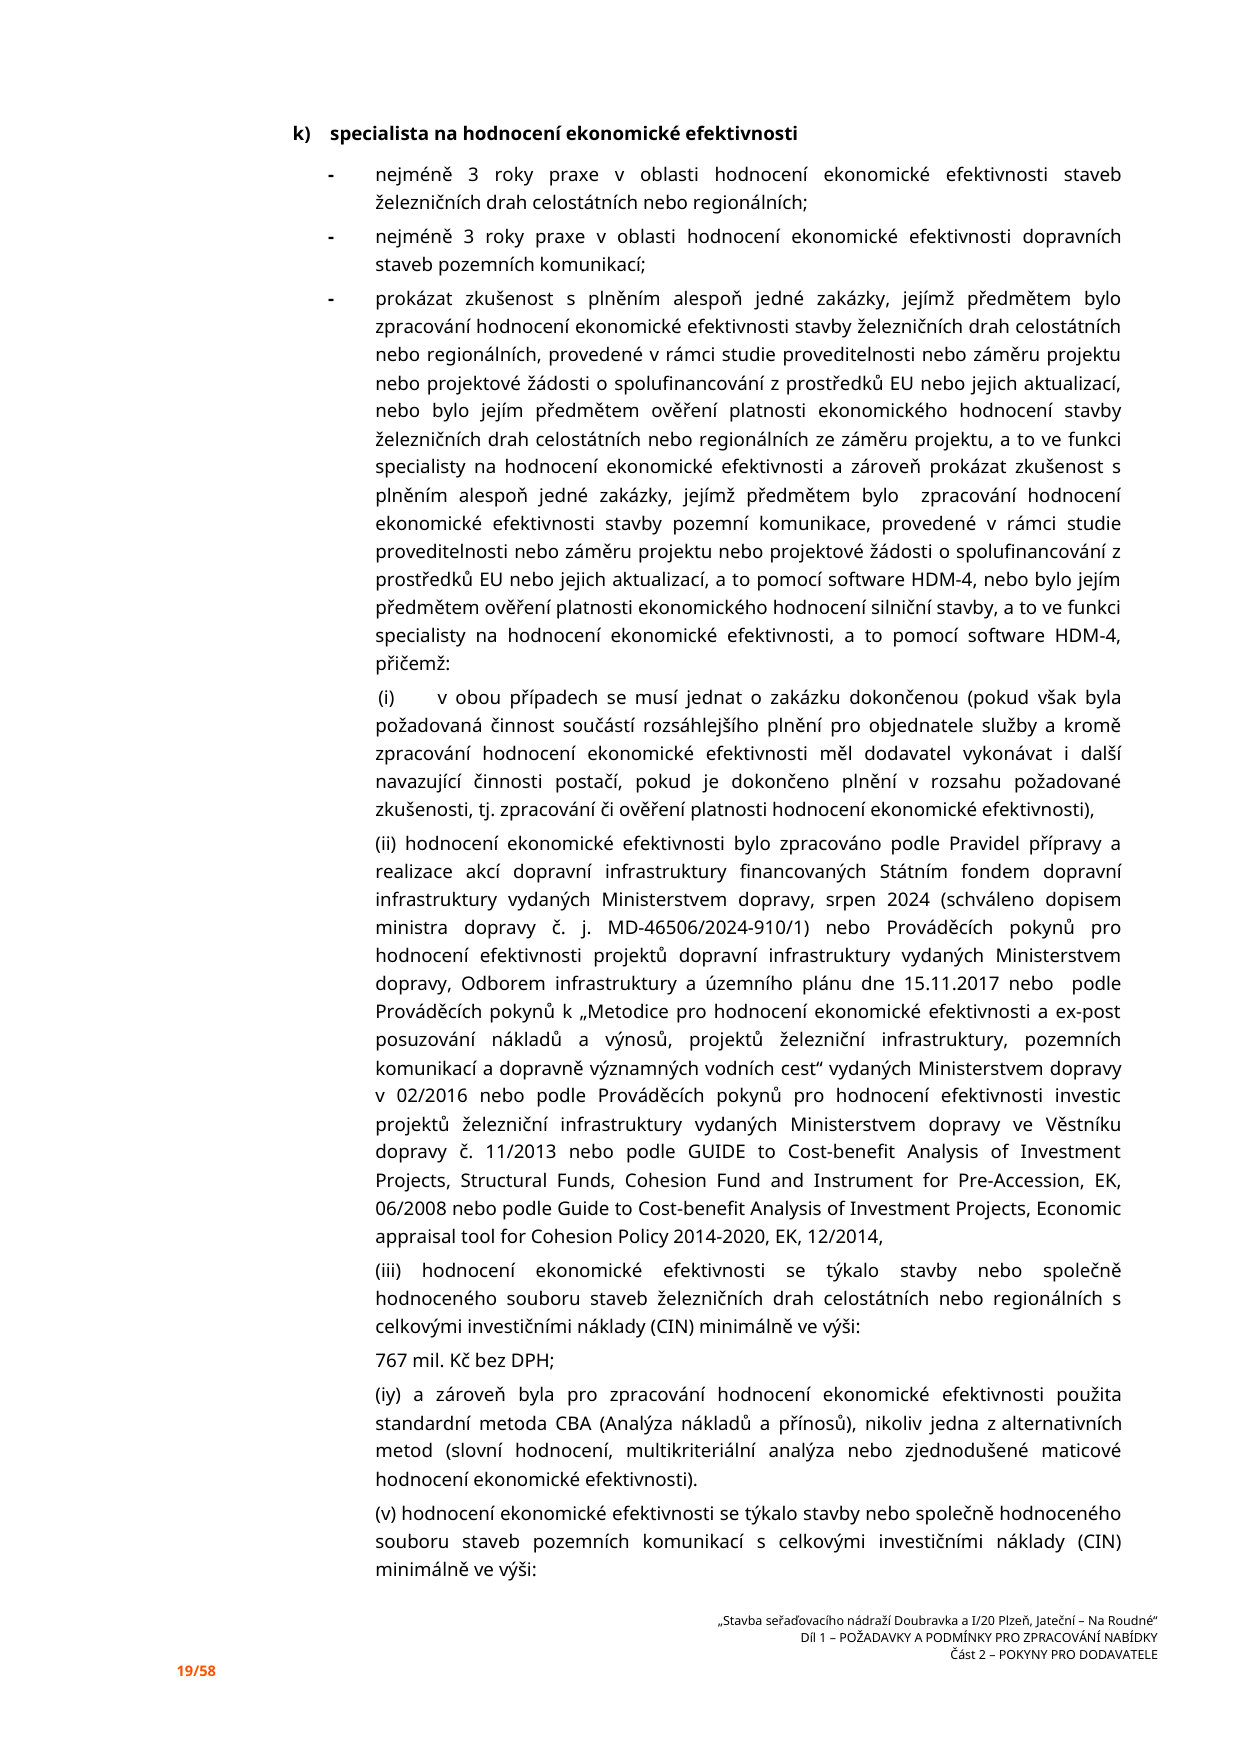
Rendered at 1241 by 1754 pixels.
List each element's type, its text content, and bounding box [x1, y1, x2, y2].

text prokázat zkušenost s plněním alespoň jedné zakázky, jejímž předmětem bylo zpracování hodnocení ekonomické efektivnosti stavby železničních drah celostátních nebo regionálních, provedené v rámci studie proveditelnosti nebo záměru projektu nebo projektové žádosti o spolufinancování z prostředků EU nebo jejich aktualizací, nebo bylo jejím předmětem ověření platnosti ekonomického hodnocení stavby železničních drah celostátních nebo regionálních ze záměru projektu, a to ve funkci specialisty na hodnocení ekonomické efektivnosti a zároveň prokázat zkušenost s plněním alespoň jedné zakázky, jejímž předmětem bylo zpracování hodnocení ekonomické efektivnosti stavby pozemní komunikace, provedené v rámci studie proveditelnosti nebo záměru projektu nebo projektové žádosti o spolufinancování z prostředků EU nebo jejich aktualizací, a to pomocí software HDM-4, nebo bylo jejím předmětem ověření platnosti ekonomického hodnocení silniční stavby, a to ve funkci specialisty na hodnocení ekonomické efektivnosti, a to pomocí software HDM-4, přičemž: [328, 286, 1122, 676]
list (iy) a zároveň byla pro zpracování hodnocení ekonomické efektivnosti použita standardní metoda CBA (Analýza nákladů a přínosů), nikoliv jedna z alternativních metod (slovní hodnocení, multikriteriální analýza nebo zjednodušené maticové hodnocení ekonomické efektivnosti). [375, 1382, 1122, 1491]
list (v) hodnocení ekonomické efektivnosti se týkalo stavby nebo společně hodnoceného souboru staveb pozemních komunikací s celkovými investičními náklady (CIN) minimálně ve výši: [375, 1500, 1122, 1582]
text nejméně 3 roky praxe v oblasti hodnocení ekonomické efektivnosti staveb železničních drah celostátních nebo regionálních; [328, 161, 1122, 215]
list specialista na hodnocení ekonomické efektivnosti [292, 121, 1122, 146]
text nejméně 3 roky praxe v oblasti hodnocení ekonomické efektivnosti dopravních staveb pozemních komunikací; [328, 223, 1122, 277]
list v obou případech se musí jednat o zakázku dokončenou (pokud však byla požadovaná činnost součástí rozsáhlejšího plnění pro objednatele služby a kromě zpracování hodnocení ekonomické efektivnosti měl dodavatel vykonávat i další navazující činnosti postačí, pokud je dokončeno plnění v rozsahu požadované zkušenosti, tj. zpracování či ověření platnosti hodnocení ekonomické efektivnosti), [375, 684, 1122, 822]
list (ii) hodnocení ekonomické efektivnosti bylo zpracováno podle Pravidel přípravy a realizace akcí dopravní infrastruktury financovaných Státním fondem dopravní infrastruktury vydaných Ministerstvem dopravy, srpen 2024 (schváleno dopisem ministra dopravy č. j. MD-46506/2024-910/1) nebo Prováděcích pokynů pro hodnocení efektivnosti projektů dopravní infrastruktury vydaných Ministerstvem dopravy, Odborem infrastruktury a územního plánu dne 15.11.2017 nebo podle Prováděcích pokynů k „Metodice pro hodnocení ekonomické efektivnosti a ex-post posuzování nákladů a výnosů, projektů železniční infrastruktury, pozemních komunikací a dopravně významných vodních cest“ vydaných Ministerstvem dopravy v 02/2016 nebo podle Prováděcích pokynů pro hodnocení efektivnosti investic projektů železniční infrastruktury vydaných Ministerstvem dopravy ve Věstníku dopravy č. 11/2013 nebo podle GUIDE to Cost-benefit Analysis of Investment Projects, Structural Funds, Cohesion Fund and Instrument for Pre-Accession, EK, 06/2008 nebo podle Guide to Cost-benefit Analysis of Investment Projects, Economic appraisal tool for Cohesion Policy 2014-2020, EK, 12/2014, [375, 831, 1122, 1248]
list 767 mil. Kč bez DPH; [375, 1347, 1122, 1373]
list (iii) hodnocení ekonomické efektivnosti se týkalo stavby nebo společně hodnoceného souboru staveb železničních drah celostátních nebo regionálních s celkovými investičními náklady (CIN) minimálně ve výši: [375, 1257, 1122, 1339]
